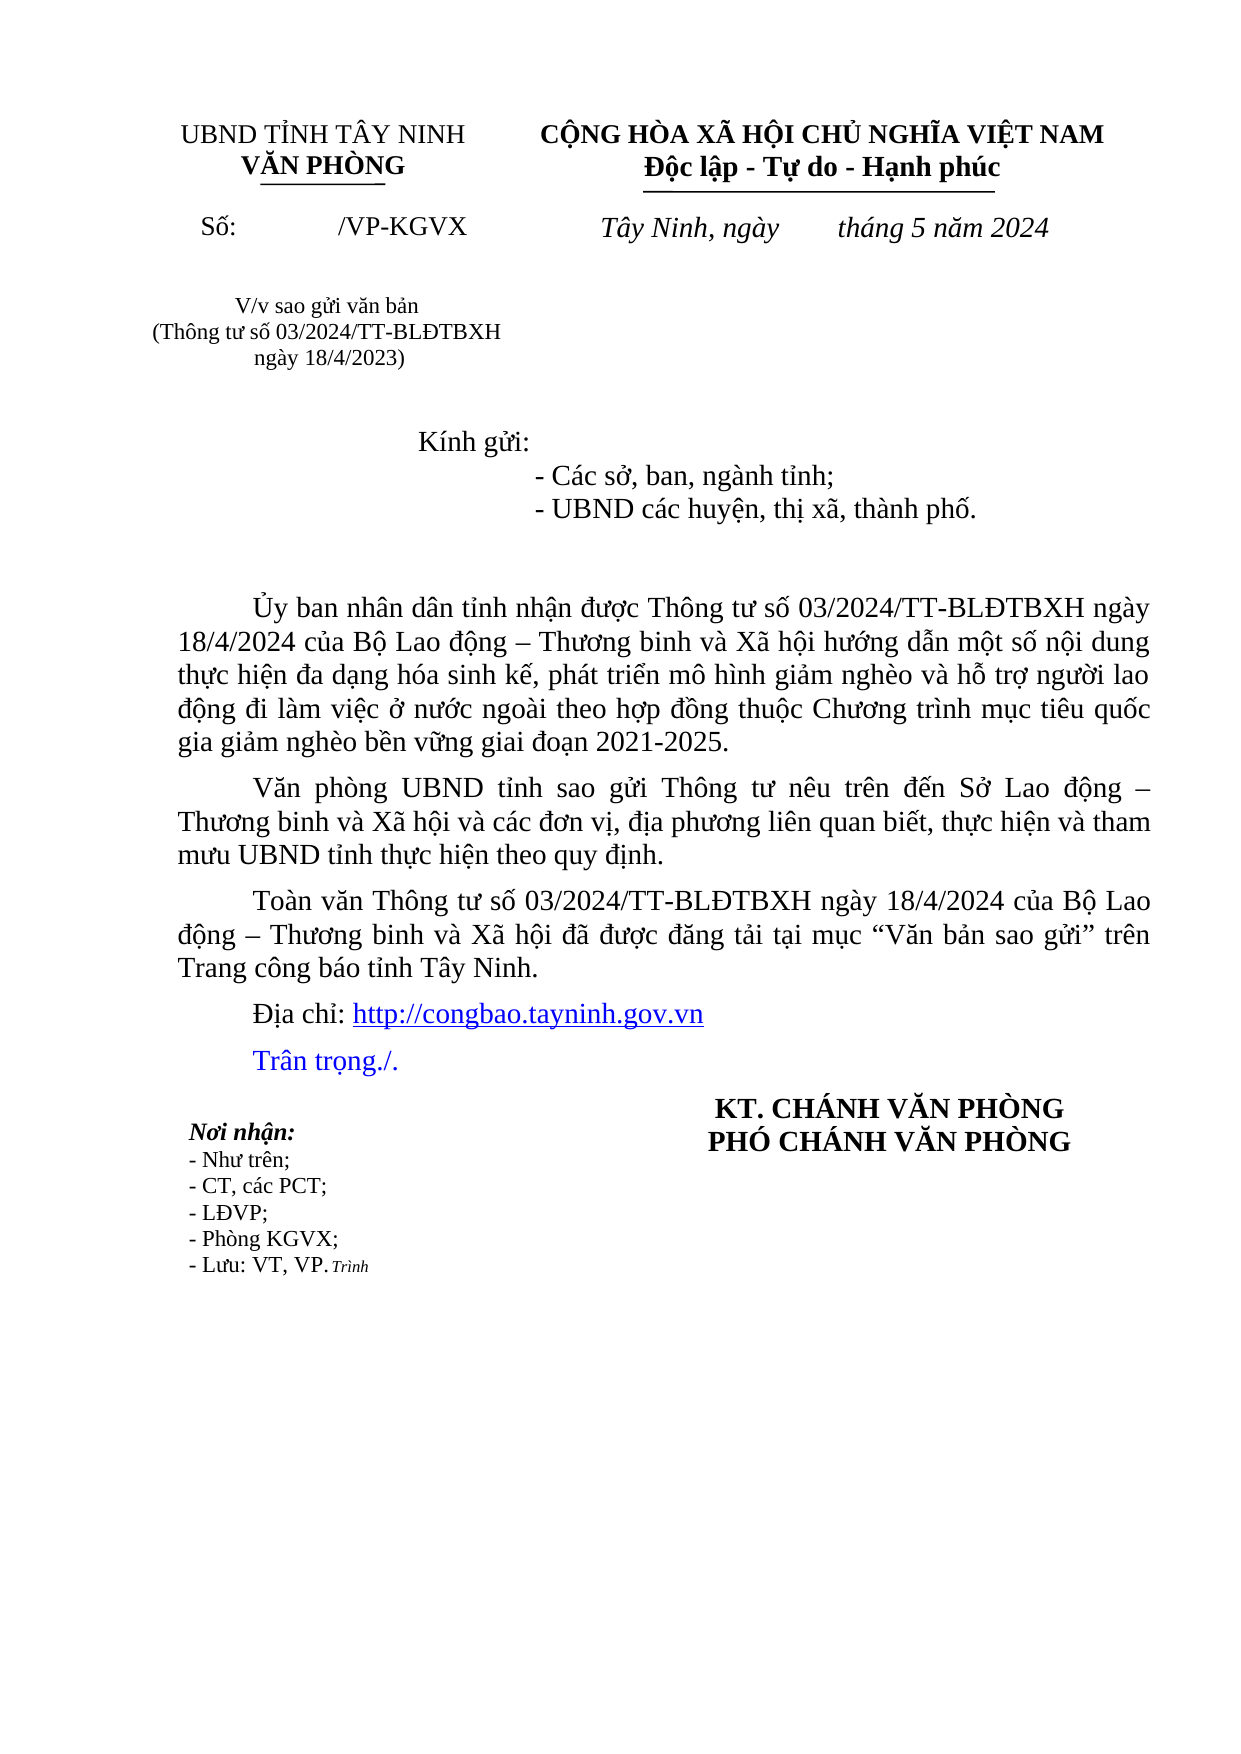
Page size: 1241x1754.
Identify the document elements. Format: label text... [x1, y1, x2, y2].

text Kính gửi: [177, 424, 1152, 458]
text Ủy ban nhân dân tỉnh nhận được Thông tư số 03/2024/TT-BLĐTBXH ngày 18/4/2024 của Bộ Lao động – Thương binh và Xã hội hướng dẫn một số nội dung thực hiện đa dạng hóa sinh kế, phát triển mô hình giảm nghèo và hỗ trợ người lao động đi làm việc ở nước ngoài theo hợp đồng thuộc Chương trình mục tiêu quốc gia giảm nghèo bền vững giai đoạn 2021-2025. [177, 590, 1152, 758]
table_header UBND TỈNH TÂY NINH VĂN PHÒNG [122, 118, 524, 197]
text Địa chỉ: http://congbao.tayninh.gov.vn [177, 997, 1152, 1030]
table_header Nơi nhận: - Như trên; - CT, các PCT; - LĐVP; - Phòng KGVX; - Lưu: VT, VP. Trình [177, 1089, 627, 1278]
text Văn phòng UBND tỉnh sao gửi Thông tư nêu trên đến Sở Lao động – Thương binh và Xã hội và các đơn vị, địa phương liên quan biết, thực hiện và tham mưu UBND tỉnh thực hiện theo quy định. [177, 770, 1152, 871]
text - Các sở, ban, ngành tỉnh; [177, 458, 1152, 491]
text - UBND các huyện, thị xã, thành phố. [177, 491, 1152, 525]
table_header CỘNG HÒA XÃ HỘI CHỦ NGHĨA VIỆT Độc lập - Tự do - Hạnh phúc [524, 118, 1120, 197]
table_cell Số: /VP-KGVX [122, 197, 524, 243]
text Trân trọng./. [177, 1043, 1152, 1076]
table_cell Tây Ninh, ngày tháng 5 năm 2024 [524, 197, 1120, 243]
text Toàn văn Thông tư số 03/2024/TT-BLĐTBXH ngày 18/4/2024 của Bộ Lao động – Thương binh và Xã hội đã được đăng tải tại mục “Văn bản sao gửi” trên Trang công báo tỉnh Tây Ninh. [177, 883, 1152, 984]
table_header KT. CHÁNH VĂN PHÒNG PHÓ CHÁNH VĂN PHÒNG [627, 1089, 1152, 1278]
